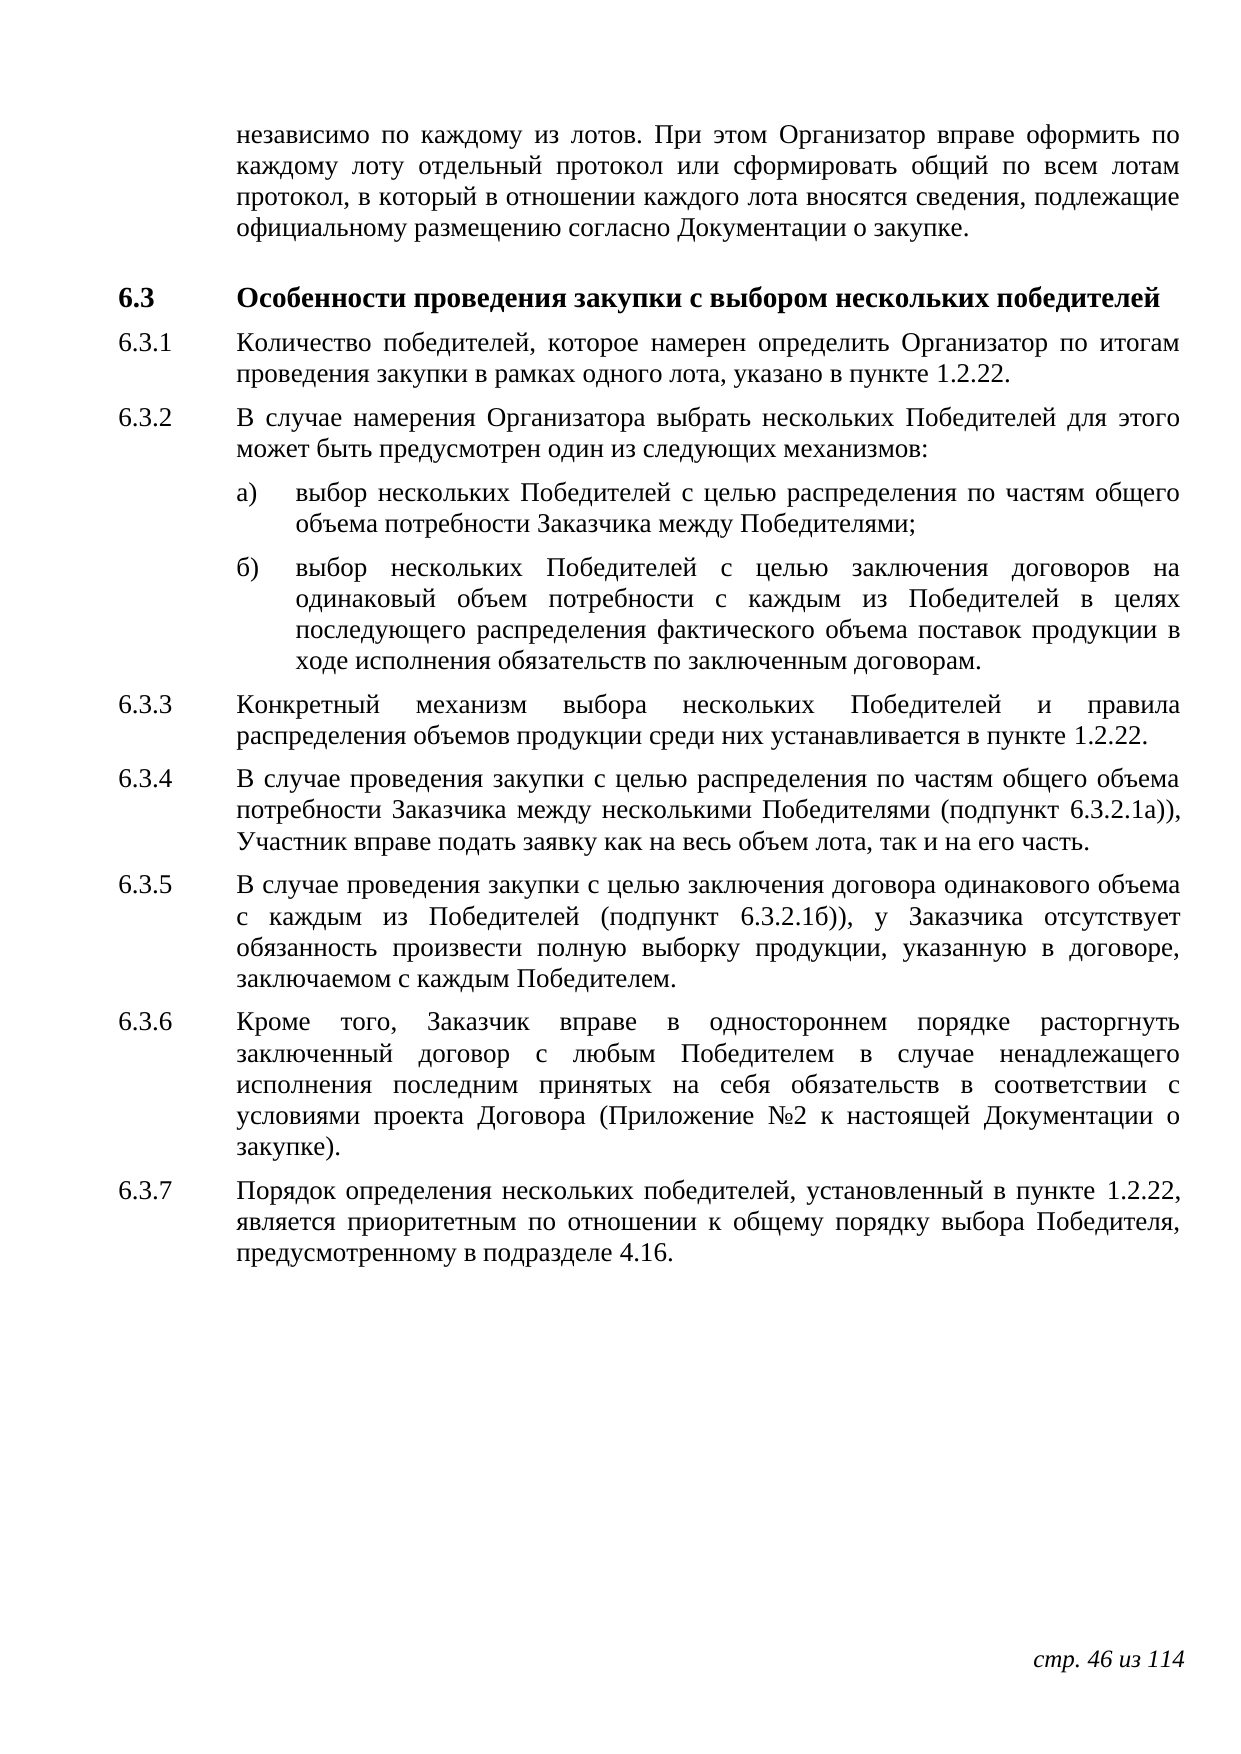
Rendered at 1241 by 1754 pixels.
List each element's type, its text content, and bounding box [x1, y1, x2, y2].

text выбор нескольких Победителей с целью заключения договоров на одинаковый объем потребности с каждым из Победителей в целях последующего распределения фактического объема поставок продукции в ходе исполнения обязательств по заключенным договорам. [236, 551, 1181, 675]
text Кроме того, Заказчик вправе в одностороннем порядке расторгнуть заключенный договор с любым Победителем в случае ненадлежащего исполнения последним принятых на себя обязательств в соответствии с условиями проекта Договора (Приложение №2 к настоящей Документации о закупке). [118, 1006, 1181, 1161]
text Порядок определения нескольких победителей, установленный в пункте 1.2.22, является приоритетным по отношении к общему порядку выбора Победителя, предусмотренному в подразделе 4.16. [118, 1174, 1181, 1267]
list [118, 118, 1181, 243]
text Конкретный механизм выбора нескольких Победителей и правила распределения объемов продукции среди них устанавливается в пункте 1.2.22. [118, 688, 1181, 750]
text В случае проведения закупки с целью распределения по частям общего объема потребности Заказчика между несколькими Победителями (подпункт 6.3.2а)), Участник вправе подать заявку как на весь объем лота, так и на его часть. [118, 762, 1181, 856]
text выбор нескольких Победителей с целью распределения по частям общего объема потребности Заказчика между Победителями; [236, 476, 1181, 538]
text В случае намерения Организатора выбрать нескольких Победителей для этого может быть предусмотрен один из следующих механизмов: [118, 401, 1181, 463]
subtitle Особенности проведения закупки с выбором нескольких победителей [118, 280, 1181, 314]
text В случае проведения закупки с целью заключения договора одинакового объема с каждым из Победителей (подпункт 6.3.2б)), у Заказчика отсутствует обязанность произвести полную выборку продукции, указанную в договоре, заключаемом с каждым Победителем. [118, 868, 1181, 993]
text Количество победителей, которое намерен определить Организатор по итогам проведения закупки в рамках одного лота, указано в пункте 1.2.22. [118, 326, 1181, 388]
